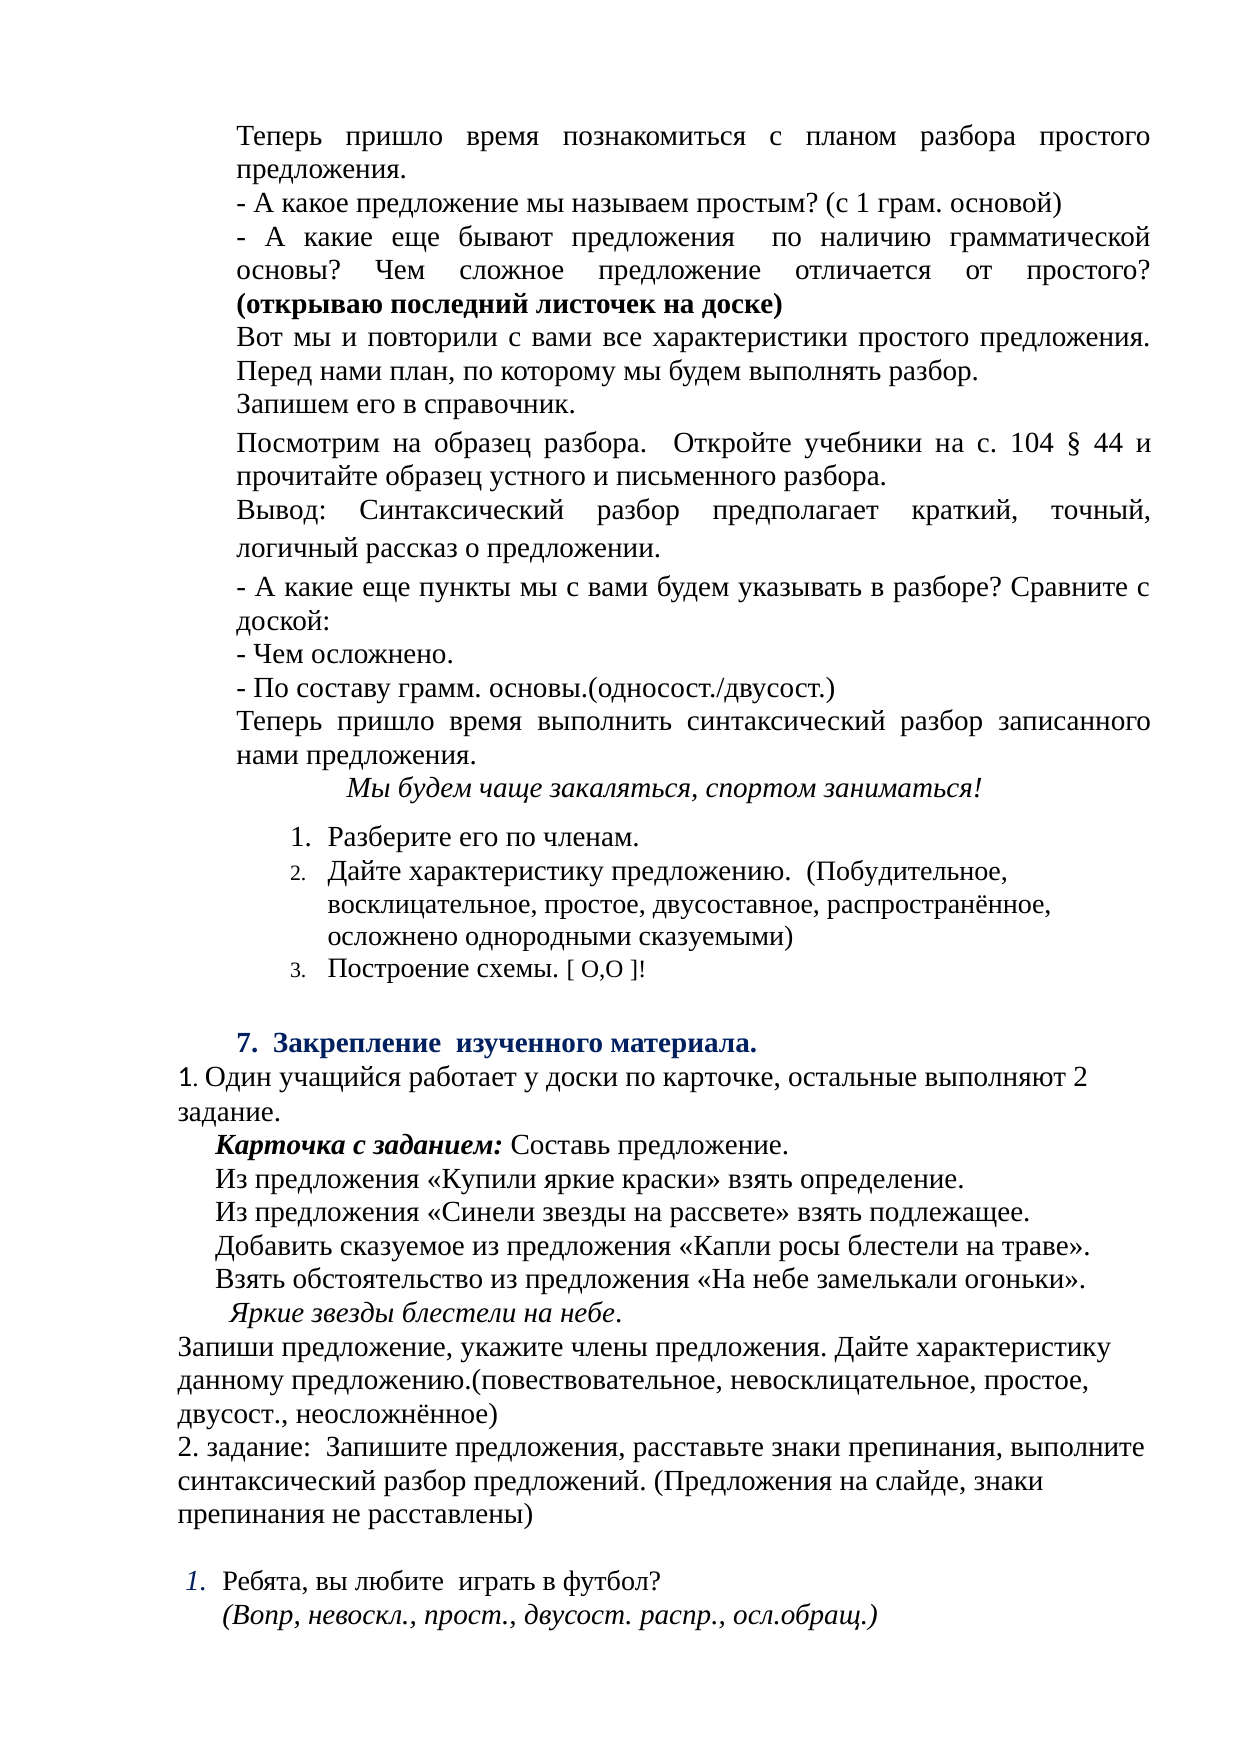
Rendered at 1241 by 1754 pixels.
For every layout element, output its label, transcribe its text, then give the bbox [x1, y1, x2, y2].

text Посмотрим на образец разбора. Откройте учебники на с. 104 § 44 и прочитайте образец устного и письменного разбора. [236, 425, 1152, 492]
text Запиши предложение, укажите члены предложения. Дайте характеристику данному предложению.(повествовательное, невосклицательное, простое, двусост., неосложнённое) [177, 1329, 1152, 1429]
text - А какое предложение мы называем простым? (с 1 грам. основой) [236, 185, 1152, 219]
text - А какие еще пункты мы с вами будем указывать в разборе? Сравните с доской: [236, 569, 1152, 636]
text - По составу грамм. основы.(односост./двусост.) [236, 670, 1152, 703]
list Дайте характеристику предложению. (Побудительное, восклицательное, простое, двусоставное, распространённое, осложнено однородными сказуемыми) [290, 853, 1152, 951]
text Теперь пришло время познакомиться с планом разбора простого предложения. [236, 118, 1152, 185]
text Яркие звезды блестели на небе. [215, 1295, 1152, 1329]
text 2. задание: Запишите предложения, расставьте знаки препинания, выполните синтаксический разбор предложений. (Предложения на слайде, знаки препинания не расставлены) [177, 1429, 1152, 1530]
list Построение схемы. [ О,О ]! [290, 951, 1152, 984]
text Теперь пришло время выполнить синтаксический разбор записанного нами предложения. [236, 703, 1152, 770]
text Карточка с заданием: Составь предложение. [215, 1127, 1152, 1161]
text 7. Закрепление изученного материала. [236, 1025, 1152, 1058]
text Из предложения «Синели звезды на рассвете» взять подлежащее. [215, 1194, 1152, 1228]
text Из предложения «Купили яркие краски» взять определение. [215, 1161, 1152, 1194]
text Добавить сказуемое из предложения «Капли росы блестели на траве». [215, 1228, 1152, 1262]
text 1. Один учащийся работает у доски по карточке, остальные выполняют 2 задание. [177, 1058, 1152, 1127]
text - А какие еще бывают предложения по наличию грамматической основы? Чем сложное предложение отличается от простого? (открываю последний листочек на доске) [236, 219, 1152, 319]
text Взять обстоятельство из предложения «На небе замелькали огоньки». [215, 1262, 1152, 1295]
text - Чем осложнено. [236, 636, 1152, 670]
list Разберите его по членам. [290, 819, 1152, 853]
list Запишем его в справочник. [236, 386, 1152, 420]
text Вот мы и повторили с вами все характеристики простого предложения. Перед нами план, по которому мы будем выполнять разбор. [236, 319, 1152, 386]
text Мы будем чаще закаляться, спортом заниматься! [177, 770, 1152, 804]
text (Вопр, невоскл., прост., двусост. распр., осл.обращ.) [222, 1597, 1152, 1631]
list Вывод: Синтаксический разбор предполагает краткий, точный, логичный рассказ о предложении. [236, 492, 1152, 564]
list Ребята, вы любите играть в футбол? [185, 1563, 1152, 1597]
